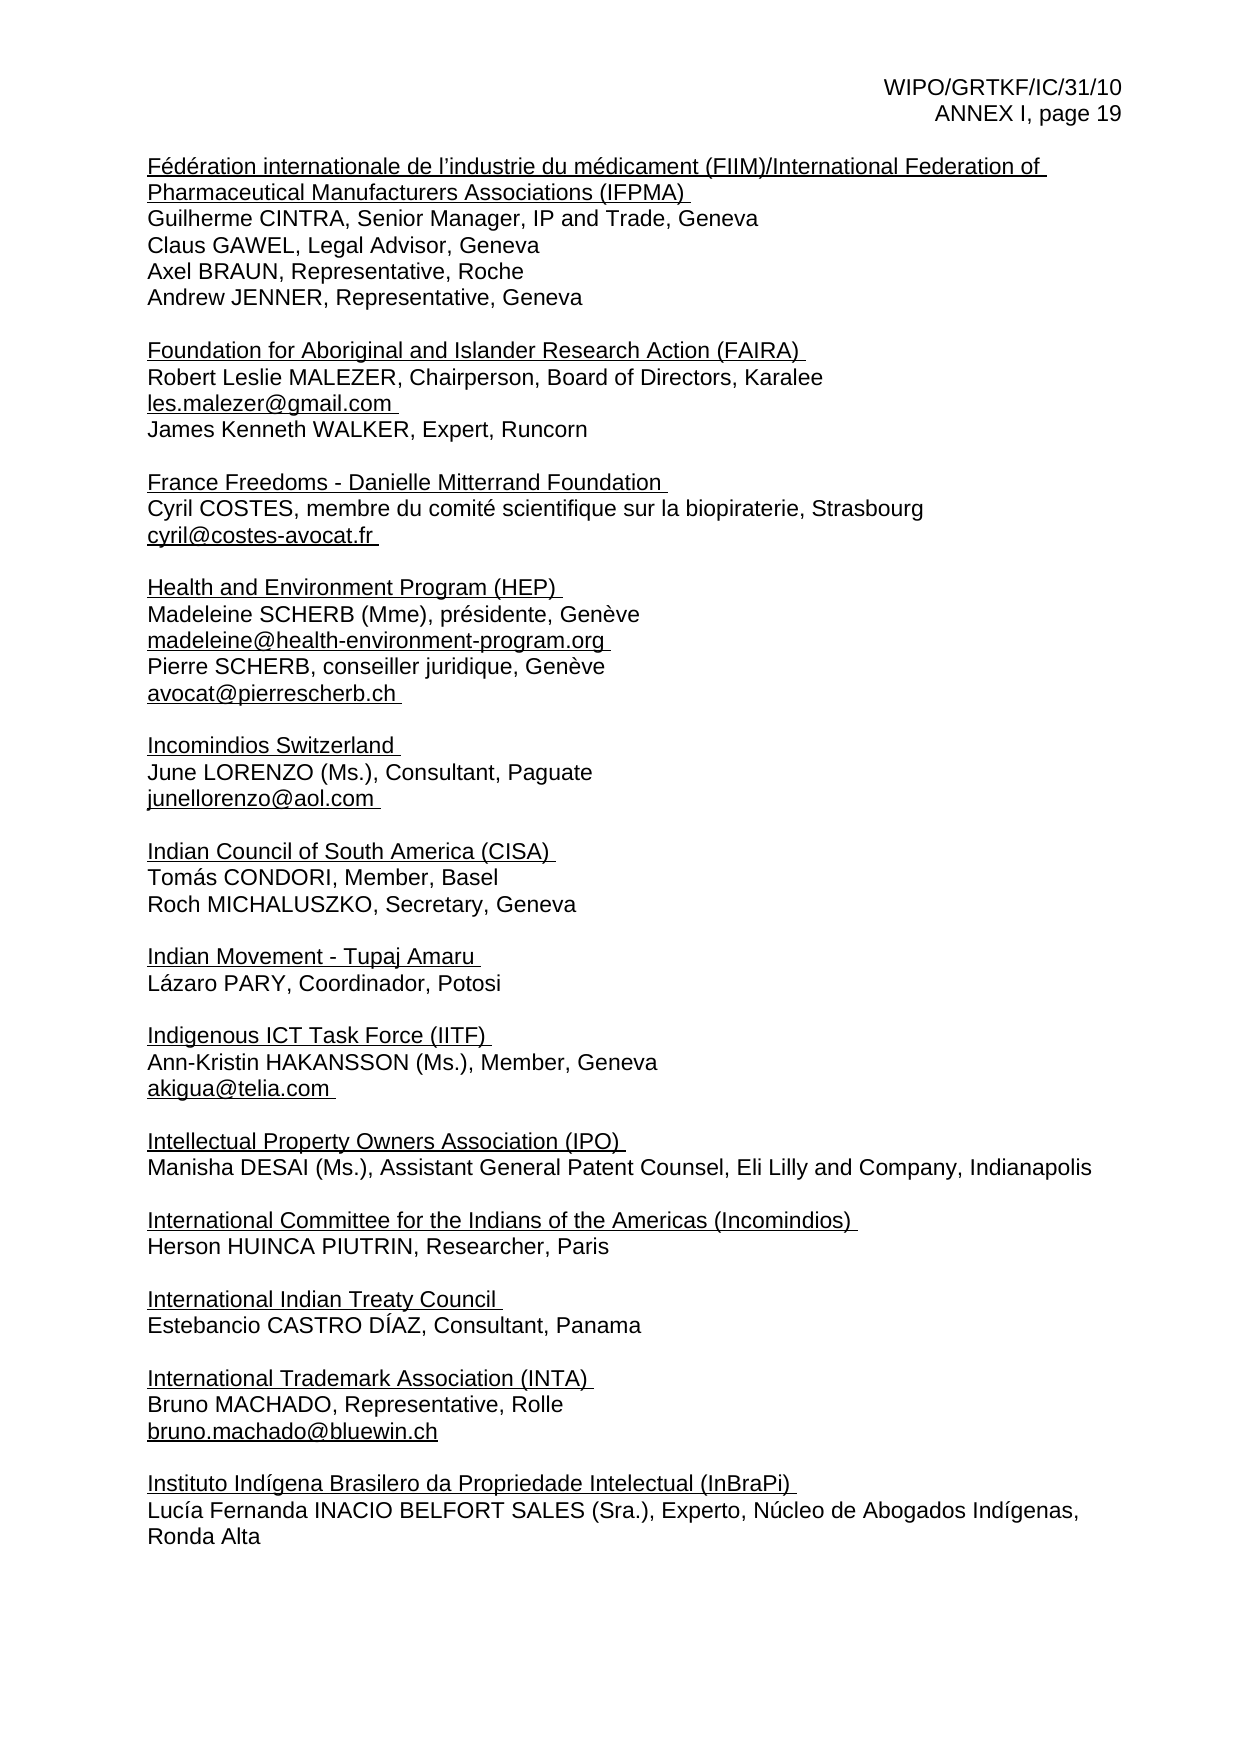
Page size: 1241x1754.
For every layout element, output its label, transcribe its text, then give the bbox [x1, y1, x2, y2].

text akigua@telia.com [147, 1075, 1122, 1101]
text Lucía Fernanda INACIO BELFORT SALES (Sra.), Experto, Núcleo de Abogados Indígenas, Ronda Alta [147, 1497, 1122, 1549]
text cyril@costes-avocat.fr [147, 522, 1122, 548]
text madeleine@health-environment-program.org [147, 627, 1122, 653]
text bruno.machado@bluewin.ch [147, 1418, 1122, 1444]
text Manisha DESAI (Ms.), Assistant General Patent Counsel, Eli Lilly and Company, Indianapolis [147, 1154, 1122, 1180]
text France Freedoms - Danielle Mitterrand Foundation [147, 469, 1122, 495]
text avocat@pierrescherb.ch [147, 680, 1122, 706]
text Fédération internationale de l’industrie du médicament (FIIM)/International Federation of Pharmaceutical Manufacturers Associations (IFPMA) [147, 153, 1122, 205]
text Cyril COSTES, membre du comité scientifique sur la biopiraterie, Strasbourg [147, 495, 1122, 522]
text Estebancio CASTRO DÍAZ, Consultant, Panama [147, 1312, 1122, 1338]
text Andrew JENNER, Representative, Geneva [147, 284, 1122, 311]
text Instituto Indígena Brasilero da Propriedade Intelectual (InBraPi) [147, 1470, 1122, 1497]
text Indian Movement - Tupaj Amaru [147, 943, 1122, 969]
text Lázaro PARY, Coordinador, Potosi [147, 969, 1122, 996]
text les.malezer@gmail.com [147, 390, 1122, 416]
text Madeleine SCHERB (Mme), présidente, Genève [147, 601, 1122, 627]
text Indian Council of South America (CISA) [147, 838, 1122, 864]
text Herson HUINCA PIUTRIN, Researcher, Paris [147, 1233, 1122, 1259]
text James Kenneth WALKER, Expert, Runcorn [147, 416, 1122, 442]
text Robert Leslie MALEZER, Chairperson, Board of Directors, Karalee [147, 363, 1122, 390]
text Bruno MACHADO, Representative, Rolle [147, 1391, 1122, 1418]
text Claus GAWEL, Legal Advisor, Geneva [147, 232, 1122, 258]
text Roch MICHALUSZKO, Secretary, Geneva [147, 891, 1122, 917]
text International Committee for the Indians of the Americas (Incomindios) [147, 1207, 1122, 1233]
text Indigenous ICT Task Force (IITF) [147, 1022, 1122, 1049]
text junellorenzo@aol.com [147, 785, 1122, 811]
text Axel BRAUN, Representative, Roche [147, 258, 1122, 284]
text June LORENZO (Ms.), Consultant, Paguate [147, 759, 1122, 785]
text Tomás CONDORI, Member, Basel [147, 864, 1122, 891]
text Guilherme CINTRA, Senior Manager, IP and Trade, Geneva [147, 205, 1122, 232]
text Incomindios Switzerland [147, 732, 1122, 759]
text Ann-Kristin HAKANSSON (Ms.), Member, Geneva [147, 1049, 1122, 1075]
text Intellectual Property Owners Association (IPO) [147, 1128, 1122, 1154]
text Foundation for Aboriginal and Islander Research Action (FAIRA) [147, 337, 1122, 363]
text Pierre SCHERB, conseiller juridique, Genève [147, 653, 1122, 680]
text International Indian Treaty Council [147, 1286, 1122, 1312]
text Health and Environment Program (HEP) [147, 574, 1122, 601]
text International Trademark Association (INTA) [147, 1365, 1122, 1391]
